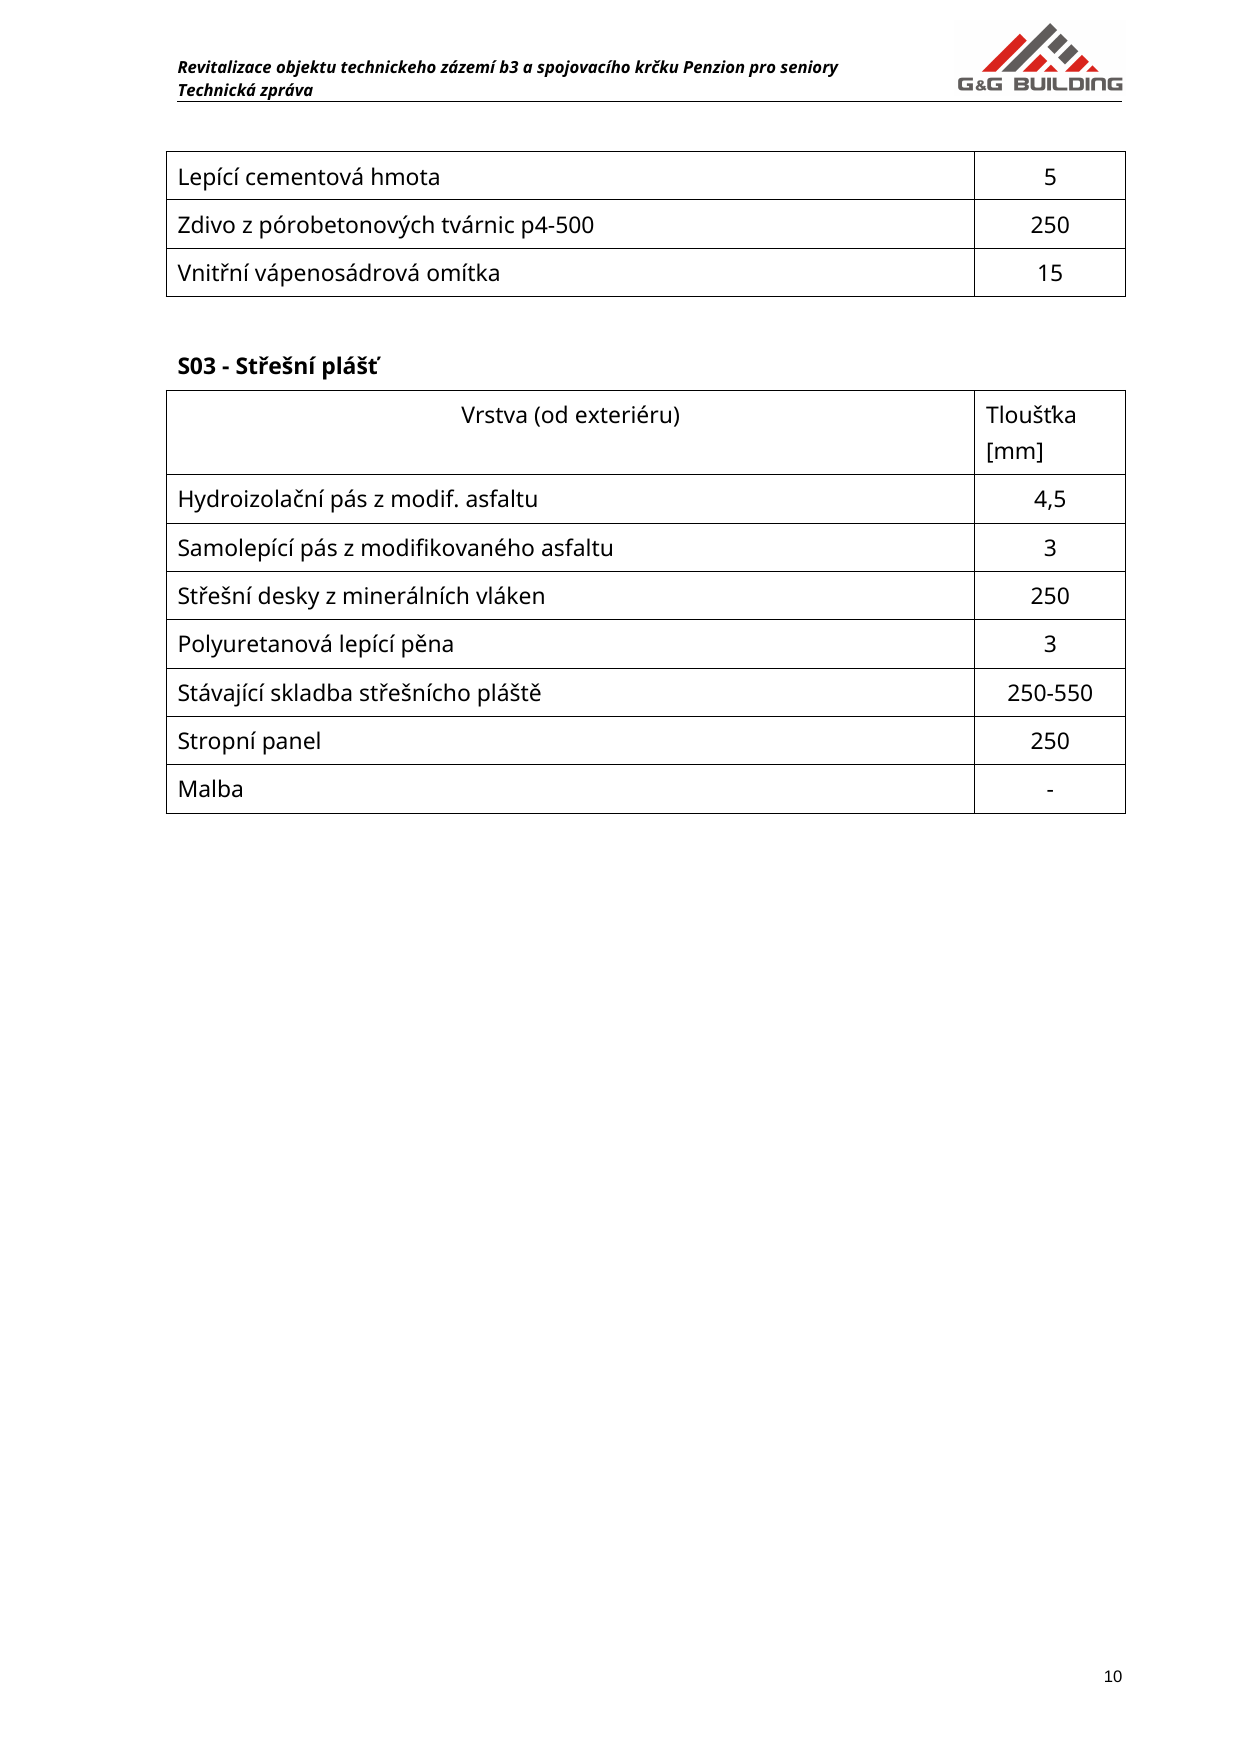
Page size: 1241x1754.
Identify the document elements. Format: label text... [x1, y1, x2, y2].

table_cell 250 [975, 717, 1125, 764]
table_cell Vnitřní vápenosádrová omítka [167, 249, 974, 296]
table_cell 4,5 [975, 475, 1125, 522]
table_cell Lepící cementová hmota [167, 152, 974, 199]
table_cell 3 [975, 620, 1125, 667]
table_cell Polyuretanová lepící pěna [167, 620, 974, 667]
table_cell 250 [975, 200, 1125, 248]
table_cell 15 [975, 249, 1125, 296]
table_cell Hydroizolační pás z modif. asfaltu [167, 475, 974, 522]
table_cell Samolepící pás z modifikovaného asfaltu [167, 524, 974, 571]
table_cell Zdivo z pórobetonových tvárnic p4-500 [167, 200, 974, 248]
table_header Tloušťka [mm] [975, 391, 1125, 474]
table_cell 5 [975, 152, 1125, 199]
table_cell Malba [167, 765, 974, 812]
table_cell 250 [975, 572, 1125, 619]
table_cell 250-550 [975, 669, 1125, 716]
table_cell - [975, 765, 1125, 812]
table_cell 3 [975, 524, 1125, 571]
table_header Vrstva (od exteriéru) [167, 391, 974, 474]
picture [954, 20, 1127, 96]
table_cell Stávající skladba střešnícho pláště [167, 669, 974, 716]
table_cell Stropní panel [167, 717, 974, 764]
table_cell Střešní desky z minerálních vláken [167, 572, 974, 619]
text S03 - Střešní plášť [177, 350, 1122, 381]
